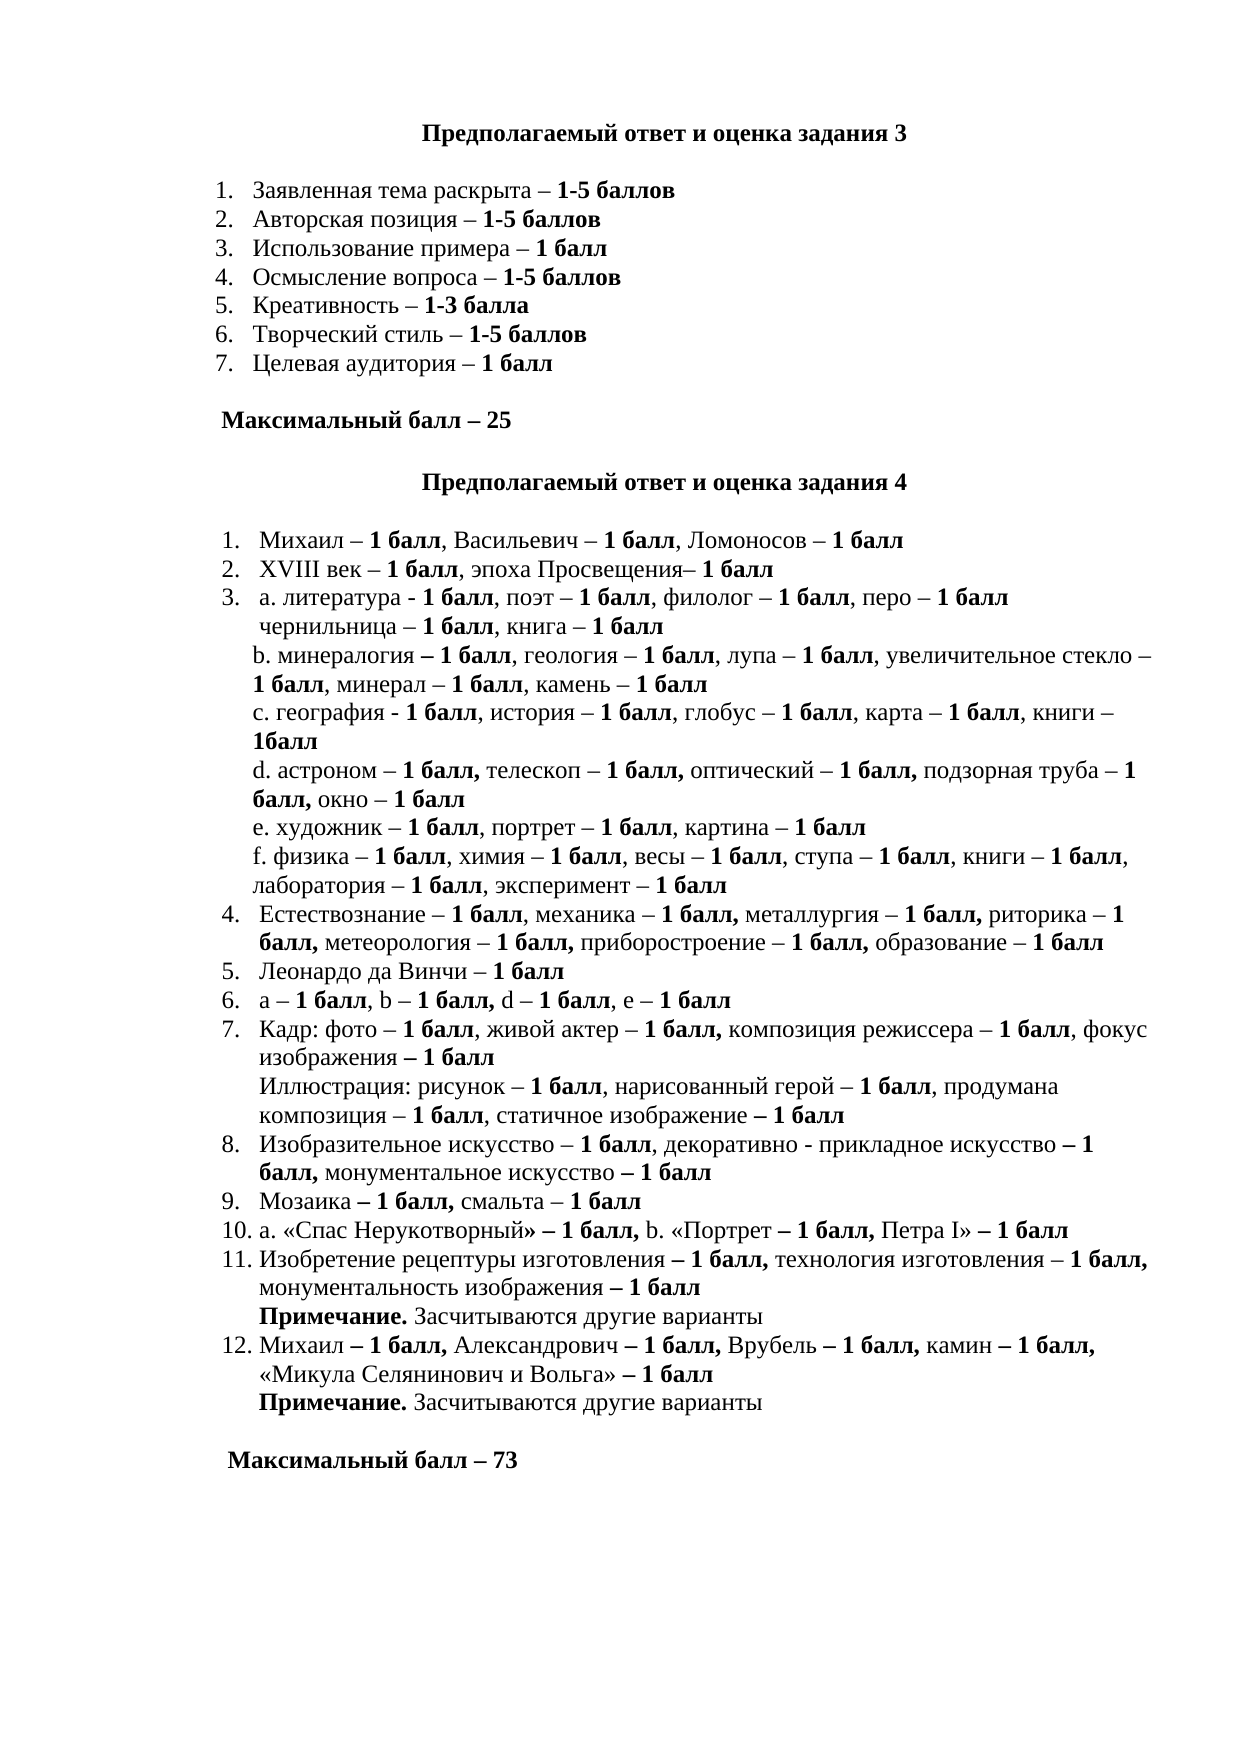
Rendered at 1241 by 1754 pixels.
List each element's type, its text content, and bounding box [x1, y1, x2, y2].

list a – 1 балл, b – 1 балл, d – 1 балл, e – 1 балл [221, 985, 1152, 1014]
text Максимальный балл – 73 [177, 1445, 1152, 1474]
list a. «Спас Нерукотворный» – 1 балл, b. «Портрет – 1 балл, Петра I» – 1 балл [221, 1215, 1152, 1244]
list Креативность – 1-3 балла [215, 291, 1152, 319]
text Предполагаемый ответ и оценка задания 3 [177, 118, 1152, 147]
text е. художник – 1 балл, портрет – 1 балл, картина – 1 балл [252, 812, 1152, 841]
text c. география - 1 балл, история – 1 балл, глобус – 1 балл, карта – 1 балл, книги – [177, 697, 1152, 726]
list Естествознание – 1 балл, механика – 1 балл, металлургия – 1 балл, риторика – 1 балл, метеорология – 1 балл, приборостроение – 1 балл, образование – 1 балл [221, 899, 1152, 956]
list Целевая аудитория – 1 балл [215, 348, 1152, 377]
list Мозаика – 1 балл, смальта – 1 балл [221, 1186, 1152, 1215]
list Михаил – 1 балл, Васильевич – 1 балл, Ломоносов – 1 балл [221, 525, 1152, 554]
list a. литература - 1 балл, поэт – 1 балл, филолог – 1 балл, перо – 1 балл чернильница – 1 балл, книга – 1 балл [221, 582, 1152, 640]
text f. физика – 1 балл, химия – 1 балл, весы – 1 балл, ступа – 1 балл, книги – 1 балл, лаборатория – 1 балл, эксперимент – 1 балл [252, 841, 1152, 899]
list Использование примера – 1 балл [215, 233, 1152, 262]
list Заявленная тема раскрыта – 1-5 баллов [215, 176, 1152, 204]
list Осмысление вопроса – 1-5 баллов [215, 262, 1152, 291]
list Леонардо да Винчи – 1 балл [221, 956, 1152, 985]
text 1балл [177, 726, 1152, 755]
text Предполагаемый ответ и оценка задания 4 [177, 467, 1152, 496]
list Авторская позиция – 1-5 баллов [215, 204, 1152, 233]
list Изобразительное искусство – 1 балл, декоративно - прикладное искусство – 1 балл, монументальное искусство – 1 балл [221, 1129, 1152, 1186]
text Иллюстрация: рисунок – 1 балл, нарисованный герой – 1 балл, продумана композиция – 1 балл, статичное изображение – 1 балл [259, 1071, 1152, 1129]
list XVIII век – 1 балл, эпоха Просвещения– 1 балл [221, 554, 1152, 582]
text b. минералогия – 1 балл, геология – 1 балл, лупа – 1 балл, увеличительное стекло – 1 балл, минерал – 1 балл, камень – 1 балл [252, 640, 1152, 697]
list Кадр: фото – 1 балл, живой актер – 1 балл, композиция режиссера – 1 балл, фокус изображения – 1 балл [221, 1014, 1152, 1071]
list Изобретение рецептуры изготовления – 1 балл, технология изготовления – 1 балл, монументальность изображения – 1 балл [221, 1244, 1152, 1301]
text Максимальный балл – 25 [177, 406, 1152, 434]
text Примечание. Засчитываются другие варианты [259, 1301, 1152, 1330]
text Примечание. Засчитываются другие варианты [252, 1387, 1152, 1416]
text d. астроном – 1 балл, телескоп – 1 балл, оптический – 1 балл, подзорная труба – 1 балл, окно – 1 балл [252, 755, 1152, 812]
list Творческий стиль – 1-5 баллов [215, 319, 1152, 348]
list Михаил – 1 балл, Александрович – 1 балл, Врубель – 1 балл, камин – 1 балл, «Микула Селянинович и Вольга» – 1 балл [221, 1330, 1152, 1387]
